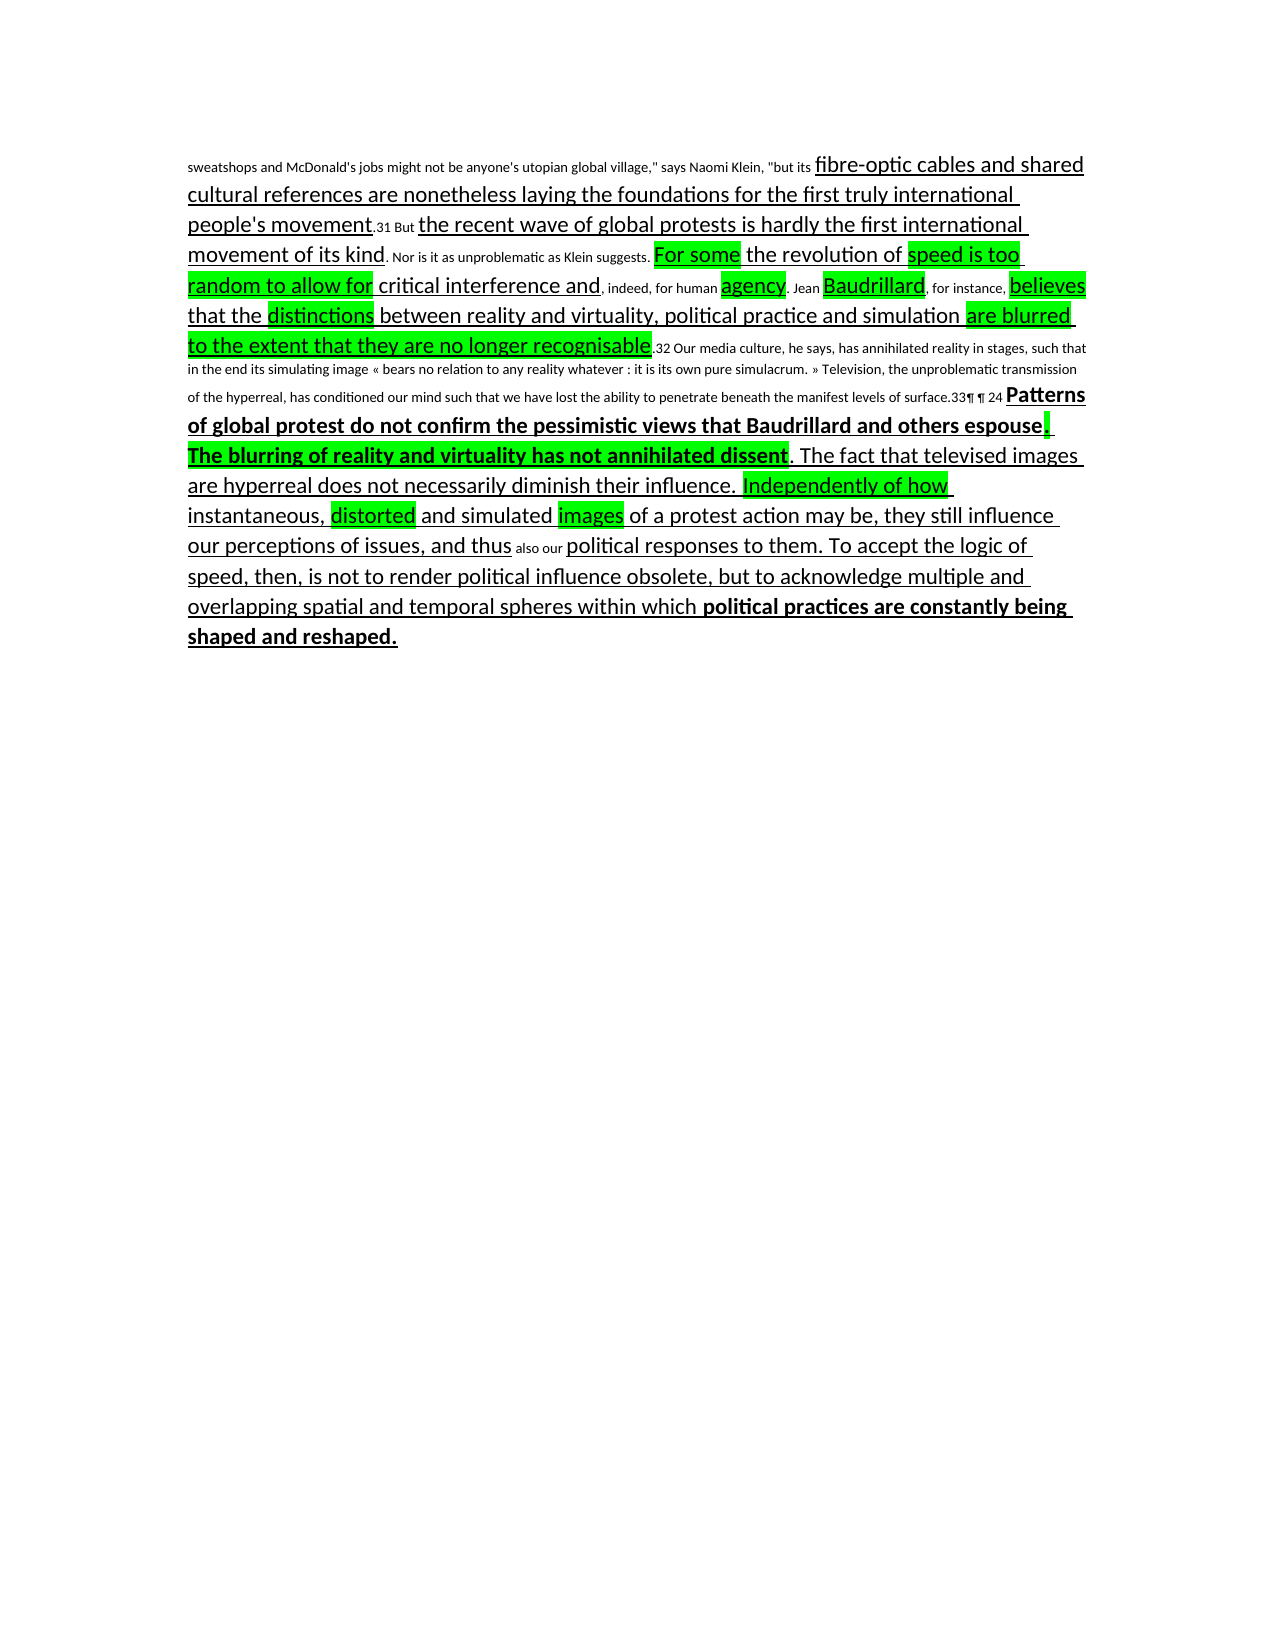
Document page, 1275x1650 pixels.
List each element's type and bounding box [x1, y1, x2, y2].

text [187, 150, 1087, 650]
